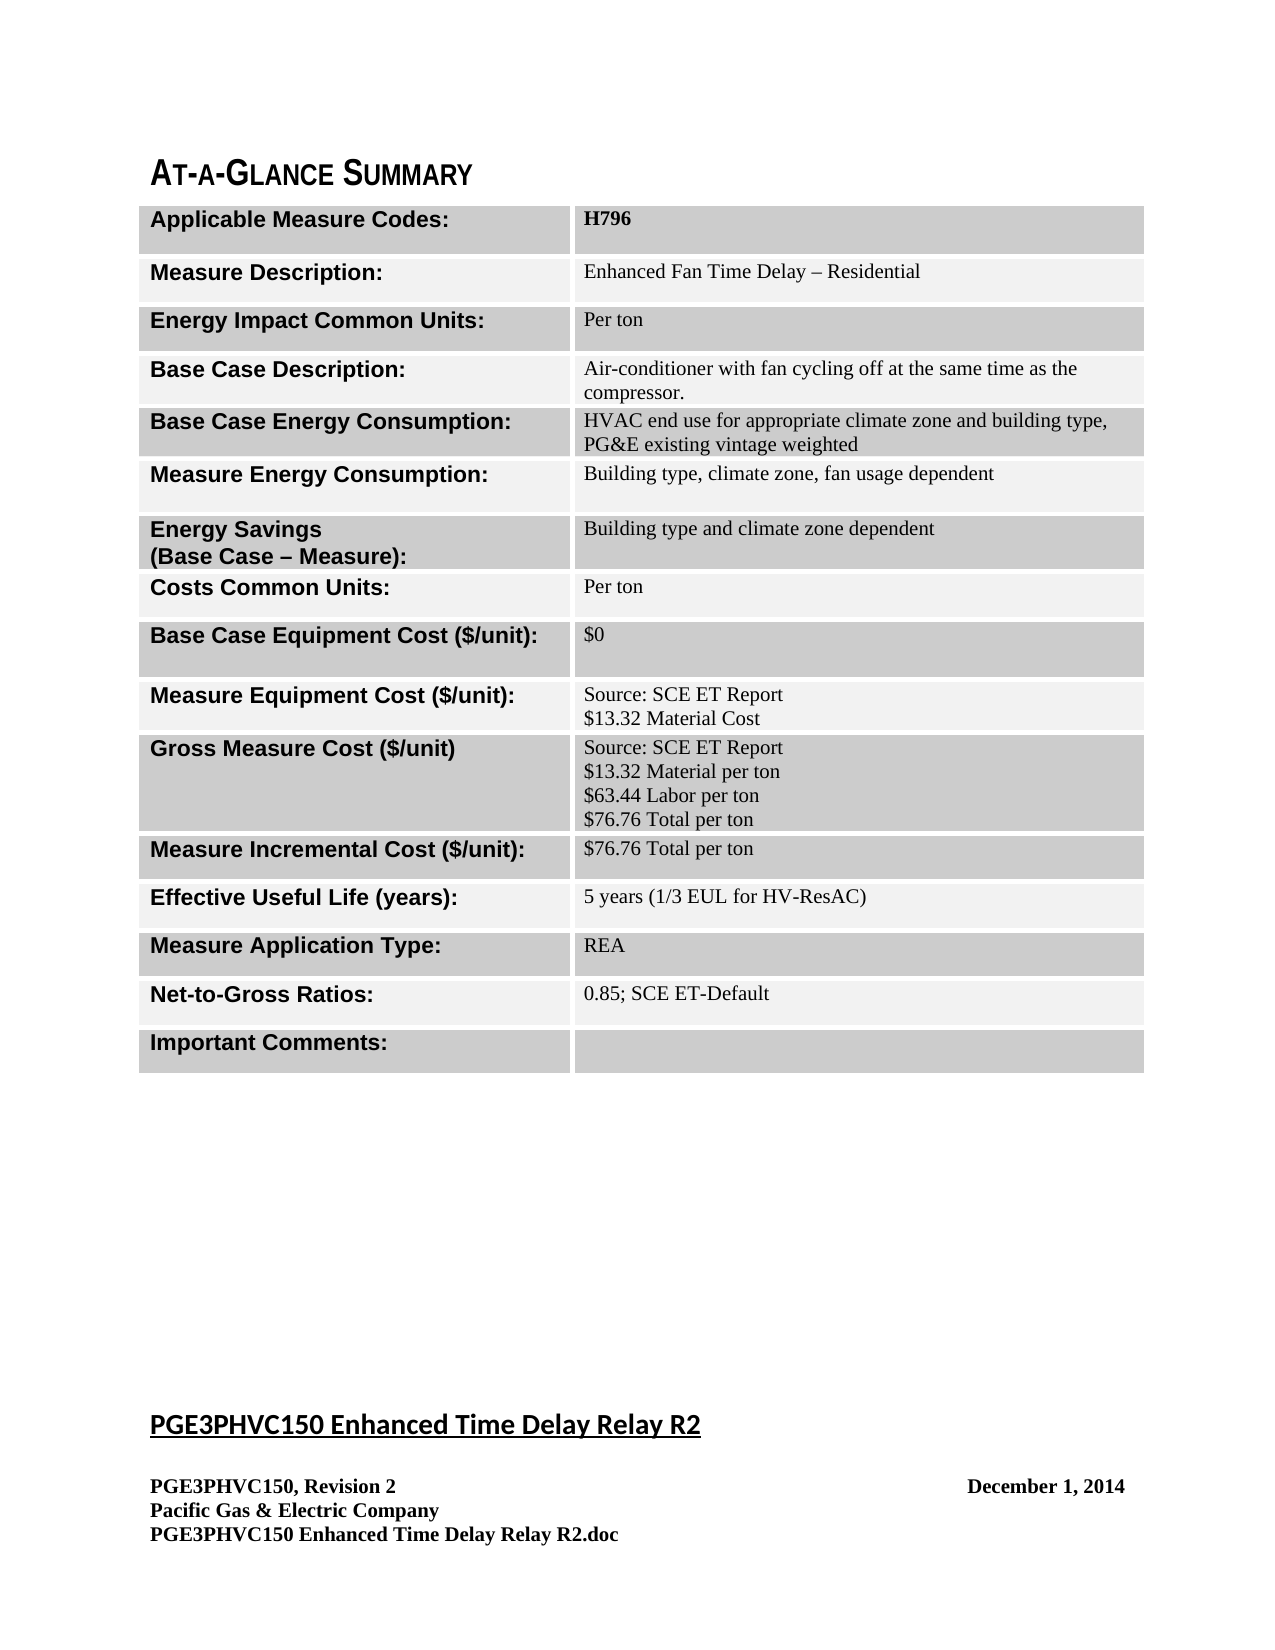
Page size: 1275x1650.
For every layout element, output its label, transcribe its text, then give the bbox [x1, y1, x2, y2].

table_cell Base Case Description: [139, 356, 570, 404]
table_cell Source: SCE ET Report $13.32 Material per ton $63.44 Labor per ton $76.76 Total per ton [575, 735, 1144, 831]
table_cell Base Case Equipment Cost ($/unit): [139, 622, 570, 677]
table_cell Measure Equipment Cost ($/unit): [139, 682, 570, 730]
table_header Applicable Measure Codes: [139, 206, 570, 254]
table_cell Net-to-Gross Ratios: [139, 981, 570, 1025]
subtitle At-a-Glance Summary [150, 150, 1125, 193]
table_cell 0.85; SCE ET-Default [575, 981, 1144, 1025]
table_cell Effective Useful Life (years): [139, 884, 570, 928]
table_cell Building type and climate zone dependent [575, 516, 1144, 569]
table_cell Enhanced Fan Time Delay – Residential [575, 259, 1144, 302]
table_cell HVAC end use for appropriate climate zone and building type, PG&E existing vintage weighted [575, 408, 1144, 456]
table_cell Air-conditioner with fan cycling off at the same time as the compressor. [575, 356, 1144, 404]
table_cell Source: SCE ET Report $13.32 Material Cost [575, 682, 1144, 730]
table_cell Per ton [575, 574, 1144, 617]
table_cell Important Comments: [139, 1030, 570, 1073]
table_cell Measure Energy Consumption: [139, 461, 570, 512]
table_cell Measure Description: [139, 259, 570, 302]
table_cell Costs Common Units: [139, 574, 570, 617]
table_header H796 [575, 206, 1144, 254]
table_cell Per ton [575, 307, 1144, 351]
table_cell Measure Application Type: [139, 933, 570, 976]
table_cell $0 [575, 622, 1144, 677]
table_cell Gross Measure Cost ($/unit) [139, 735, 570, 831]
table_cell 5 years (1/3 EUL for HV-ResAC) [575, 884, 1144, 928]
table_cell REA [575, 933, 1144, 976]
table_cell [575, 1030, 1144, 1073]
table_cell Base Case Energy Consumption: [139, 408, 570, 456]
table_cell Energy Impact Common Units: [139, 307, 570, 351]
table_cell Measure Incremental Cost ($/unit): [139, 836, 570, 879]
text PGE3PHVC150 Enhanced Time Delay Relay R2 [150, 1406, 1125, 1442]
table_cell $76.76 Total per ton [575, 836, 1144, 879]
table_cell Building type, climate zone, fan usage dependent [575, 461, 1144, 512]
table_cell Energy Savings (Base Case – Measure): [139, 516, 570, 569]
